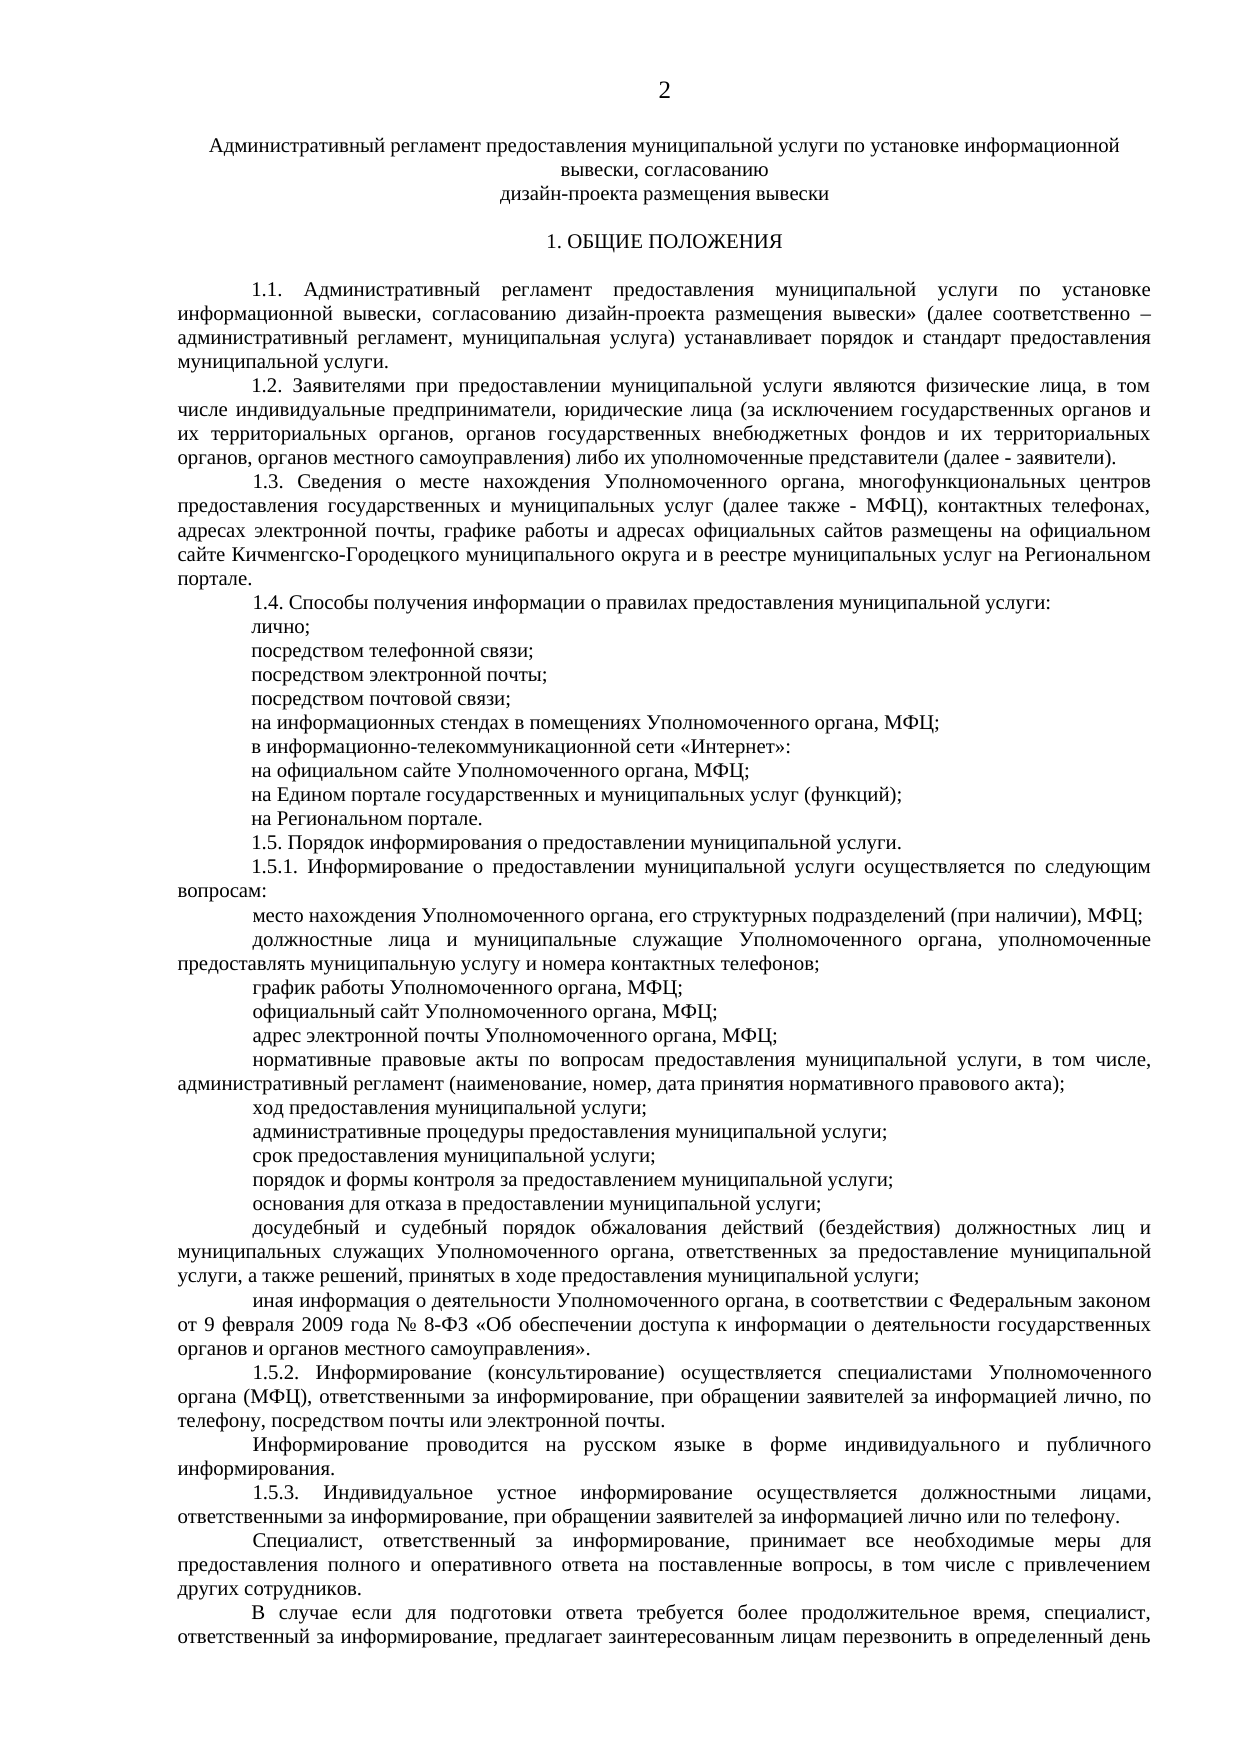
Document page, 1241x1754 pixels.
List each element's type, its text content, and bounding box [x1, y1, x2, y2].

text 1.5.1. Информирование о предоставлении муниципальной услуги осуществляется по следующим вопросам: [177, 854, 1152, 902]
text на Едином портале государственных и муниципальных услуг (функций); [177, 782, 1152, 806]
text график работы Уполномоченного органа, МФЦ; [177, 975, 1152, 999]
text должностные лица и муниципальные служащие Уполномоченного органа, уполномоченные предоставлять муниципальную услугу и номера контактных телефонов; [177, 927, 1152, 975]
text административные процедуры предоставления муниципальной услуги; [177, 1119, 1152, 1143]
text посредством почтовой связи; [177, 686, 1152, 710]
text 1.5. Порядок информирования о предоставлении муниципальной услуги. [177, 830, 1152, 854]
title дизайн-проекта размещения вывески [177, 181, 1152, 205]
text срок предоставления муниципальной услуги; [177, 1143, 1152, 1167]
text адрес электронной почты Уполномоченного органа, МФЦ; [177, 1023, 1152, 1047]
text место нахождения Уполномоченного органа, его структурных подразделений (при наличии), МФЦ; [177, 902, 1152, 927]
text 1.1. Административный регламент предоставления муниципальной услуги по установке информационной вывески, согласованию дизайн-проекта размещения вывески» (далее соответственно – административный регламент, муниципальная услуга) устанавливает порядок и стандарт предоставления муниципальной услуги. [177, 277, 1152, 373]
text в информационно-телекоммуникационной сети «Интернет»: [177, 734, 1152, 758]
text 1.3. Сведения о месте нахождения Уполномоченного органа, многофункциональных центров предоставления государственных и муниципальных услуг (далее также - МФЦ), контактных телефонах, адресах электронной почты, графике работы и адресах официальных сайтов размещены на официальном сайте Кичменгско-Городецкого муниципального округа и в реестре муниципальных услуг на Региональном портале. [177, 469, 1152, 590]
text досудебный и судебный порядок обжалования действий (бездействия) должностных лиц и муниципальных служащих Уполномоченного органа, ответственных за предоставление муниципальной услуги, а также решений, принятых в ходе предоставления муниципальной услуги; [177, 1215, 1152, 1287]
text посредством электронной почты; [177, 662, 1152, 686]
text на Региональном портале. [177, 806, 1152, 830]
text основания для отказа в предоставлении муниципальной услуги; [177, 1191, 1152, 1215]
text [177, 1600, 1152, 1648]
text на информационных стендах в помещениях Уполномоченного органа, МФЦ; [177, 710, 1152, 734]
text 1. Общие положения [177, 229, 1152, 253]
text 1.2. Заявителями при предоставлении муниципальной услуги являются физические лица, в том числе индивидуальные предприниматели, юридические лица (за исключением государственных органов и их территориальных органов, органов государственных внебюджетных фондов и их территориальных органов, органов местного самоуправления) либо их уполномоченные представители (далее - заявители). [177, 373, 1152, 469]
text официальный сайт Уполномоченного органа, МФЦ; [177, 999, 1152, 1023]
text лично; [177, 614, 1152, 638]
text нормативные правовые акты по вопросам предоставления муниципальной услуги, в том числе, административный регламент (наименование, номер, дата принятия нормативного правового акта); [177, 1047, 1152, 1095]
text порядок и формы контроля за предоставлением муниципальной услуги; [177, 1167, 1152, 1191]
text Специалист, ответственный за информирование, принимает все необходимые меры для предоставления полного и оперативного ответа на поставленные вопросы, в том числе с привлечением других сотрудников. [177, 1528, 1152, 1600]
text 1.5.3. Индивидуальное устное информирование осуществляется должностными лицами, ответственными за информирование, при обращении заявителей за информацией лично или по телефону. [177, 1480, 1152, 1528]
text посредством телефонной связи; [177, 638, 1152, 662]
text Информирование проводится на русском языке в форме индивидуального и публичного информирования. [177, 1432, 1152, 1480]
text на официальном сайте Уполномоченного органа, МФЦ; [177, 758, 1152, 782]
title Административный регламент предоставления муниципальной услуги по установке информационной вывески, согласованию [177, 132, 1152, 181]
text 1.5.2. Информирование (консультирование) осуществляется специалистами Уполномоченного органа (МФЦ), ответственными за информирование, при обращении заявителей за информацией лично, по телефону, посредством почты или электронной почты. [177, 1360, 1152, 1432]
text ход предоставления муниципальной услуги; [177, 1095, 1152, 1119]
text 1.4. Способы получения информации о правилах предоставления муниципальной услуги: [177, 590, 1152, 614]
text иная информация о деятельности Уполномоченного органа, в соответствии с Федеральным законом от 9 февраля 2009 года № 8-ФЗ «Об обеспечении доступа к информации о деятельности государственных органов и органов местного самоуправления». [177, 1287, 1152, 1360]
